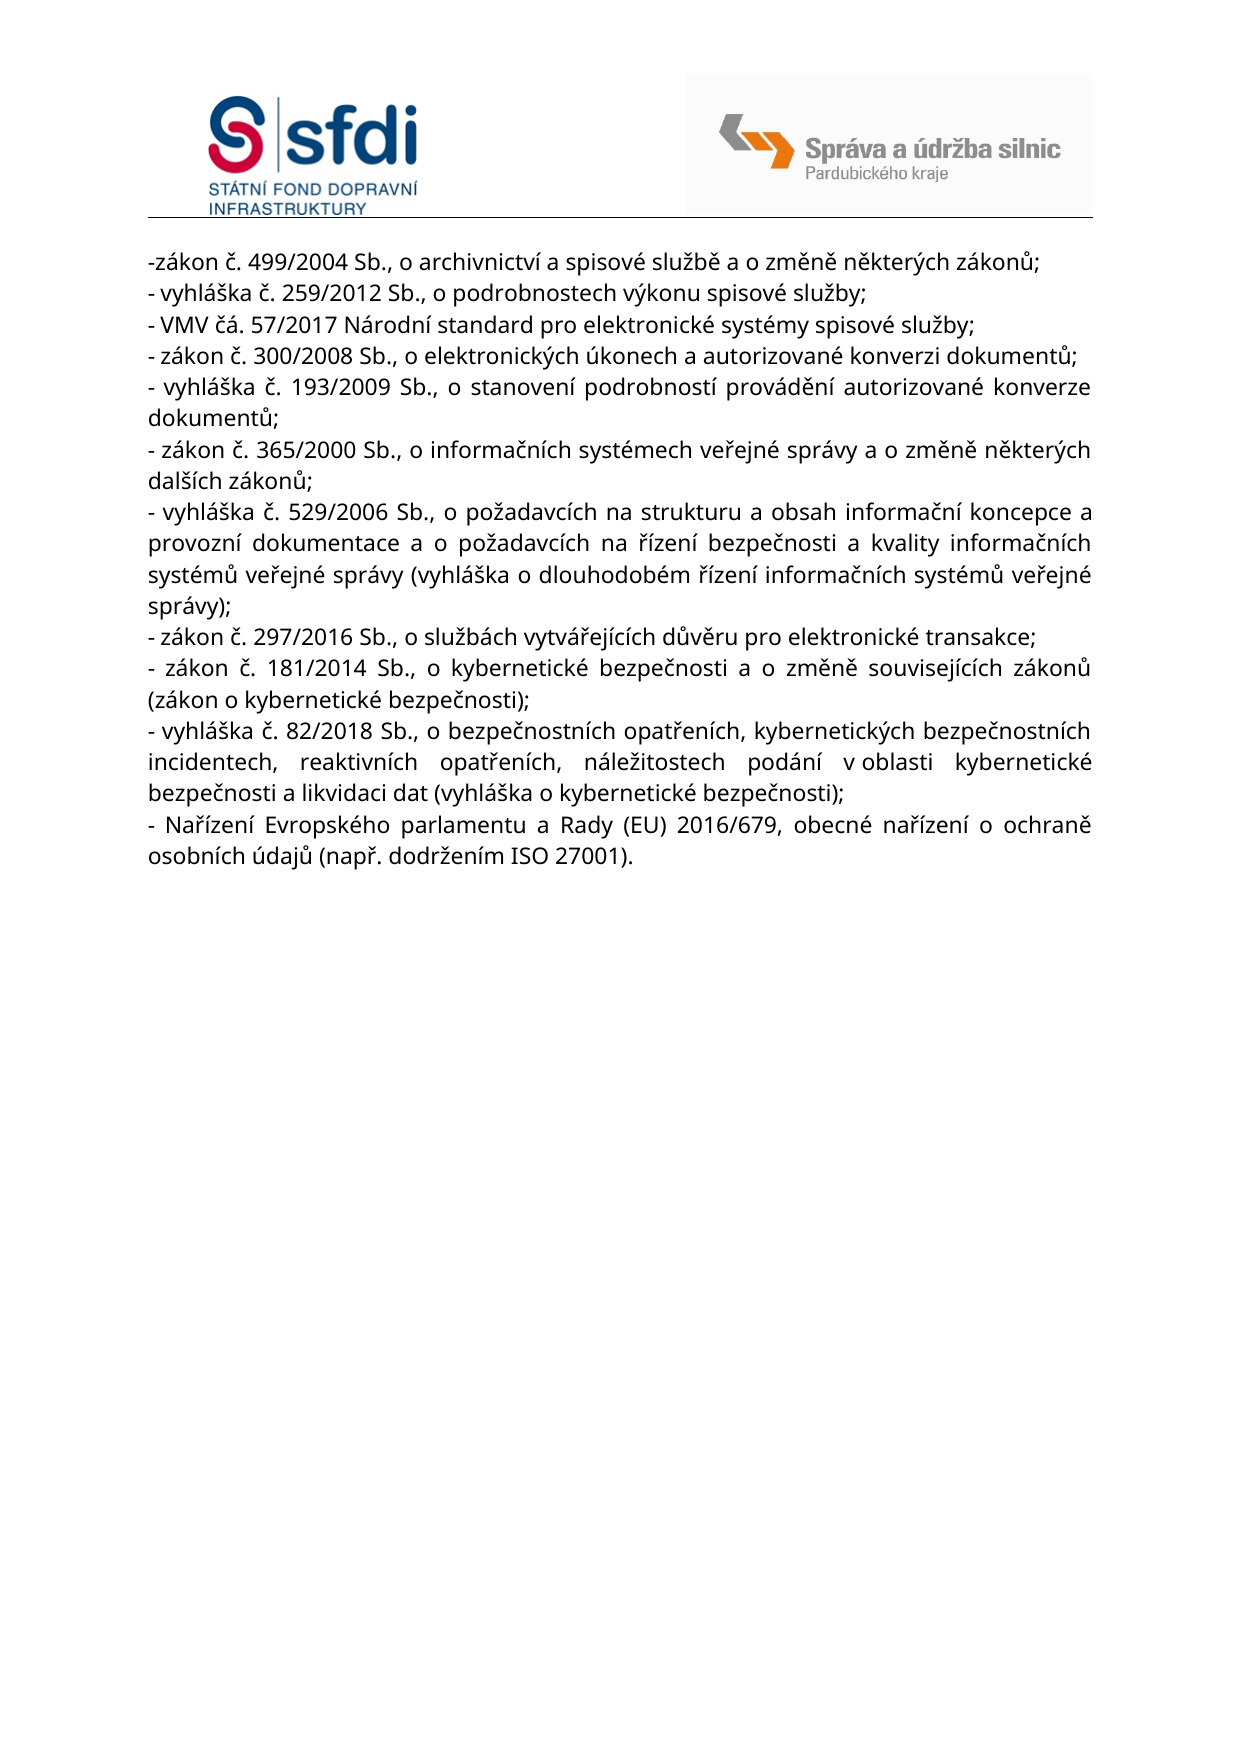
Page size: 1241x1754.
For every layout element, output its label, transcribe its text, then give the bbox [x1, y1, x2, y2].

text - Nařízení Evropského parlamentu a Rady (EU) 2016/679, obecné nařízení o ochraně osobních údajů (např. dodržením ISO 27001). [148, 808, 1093, 871]
text - zákon č. 297/2016 Sb., o službách vytvářejících důvěru pro elektronické transakce; [148, 621, 1093, 652]
text - vyhláška č. 259/2012 Sb., o podrobnostech výkonu spisové služby; [148, 277, 1093, 308]
text - vyhláška č. 193/2009 Sb., o stanovení podrobností provádění autorizované konverze dokumentů; [148, 371, 1093, 433]
text -zákon č. 499/2004 Sb., o archivnictví a spisové službě a o změně některých zákonů; [148, 246, 1093, 277]
text - zákon č. 181/2014 Sb., o kybernetické bezpečnosti a o změně souvisejících zákonů (zákon o kybernetické bezpečnosti); [148, 652, 1093, 715]
picture [686, 73, 1093, 215]
text - zákon č. 300/2008 Sb., o elektronických úkonech a autorizované konverzi dokumentů; [148, 340, 1093, 371]
text - zákon č. 365/2000 Sb., o informačních systémech veřejné správy a o změně některých dalších zákonů; [148, 433, 1093, 496]
picture [208, 94, 418, 215]
text - VMV čá. 57/2017 Národní standard pro elektronické systémy spisové služby; [148, 308, 1093, 340]
text - vyhláška č. 529/2006 Sb., o požadavcích na strukturu a obsah informační koncepce a provozní dokumentace a o požadavcích na řízení bezpečnosti a kvality informačních systémů veřejné správy (vyhláška o dlouhodobém řízení informačních systémů veřejné správy); [148, 496, 1093, 621]
text - vyhláška č. 82/2018 Sb., o bezpečnostních opatřeních, kybernetických bezpečnostních incidentech, reaktivních opatřeních, náležitostech podání v oblasti kybernetické bezpečnosti a likvidaci dat (vyhláška o kybernetické bezpečnosti); [148, 715, 1093, 808]
